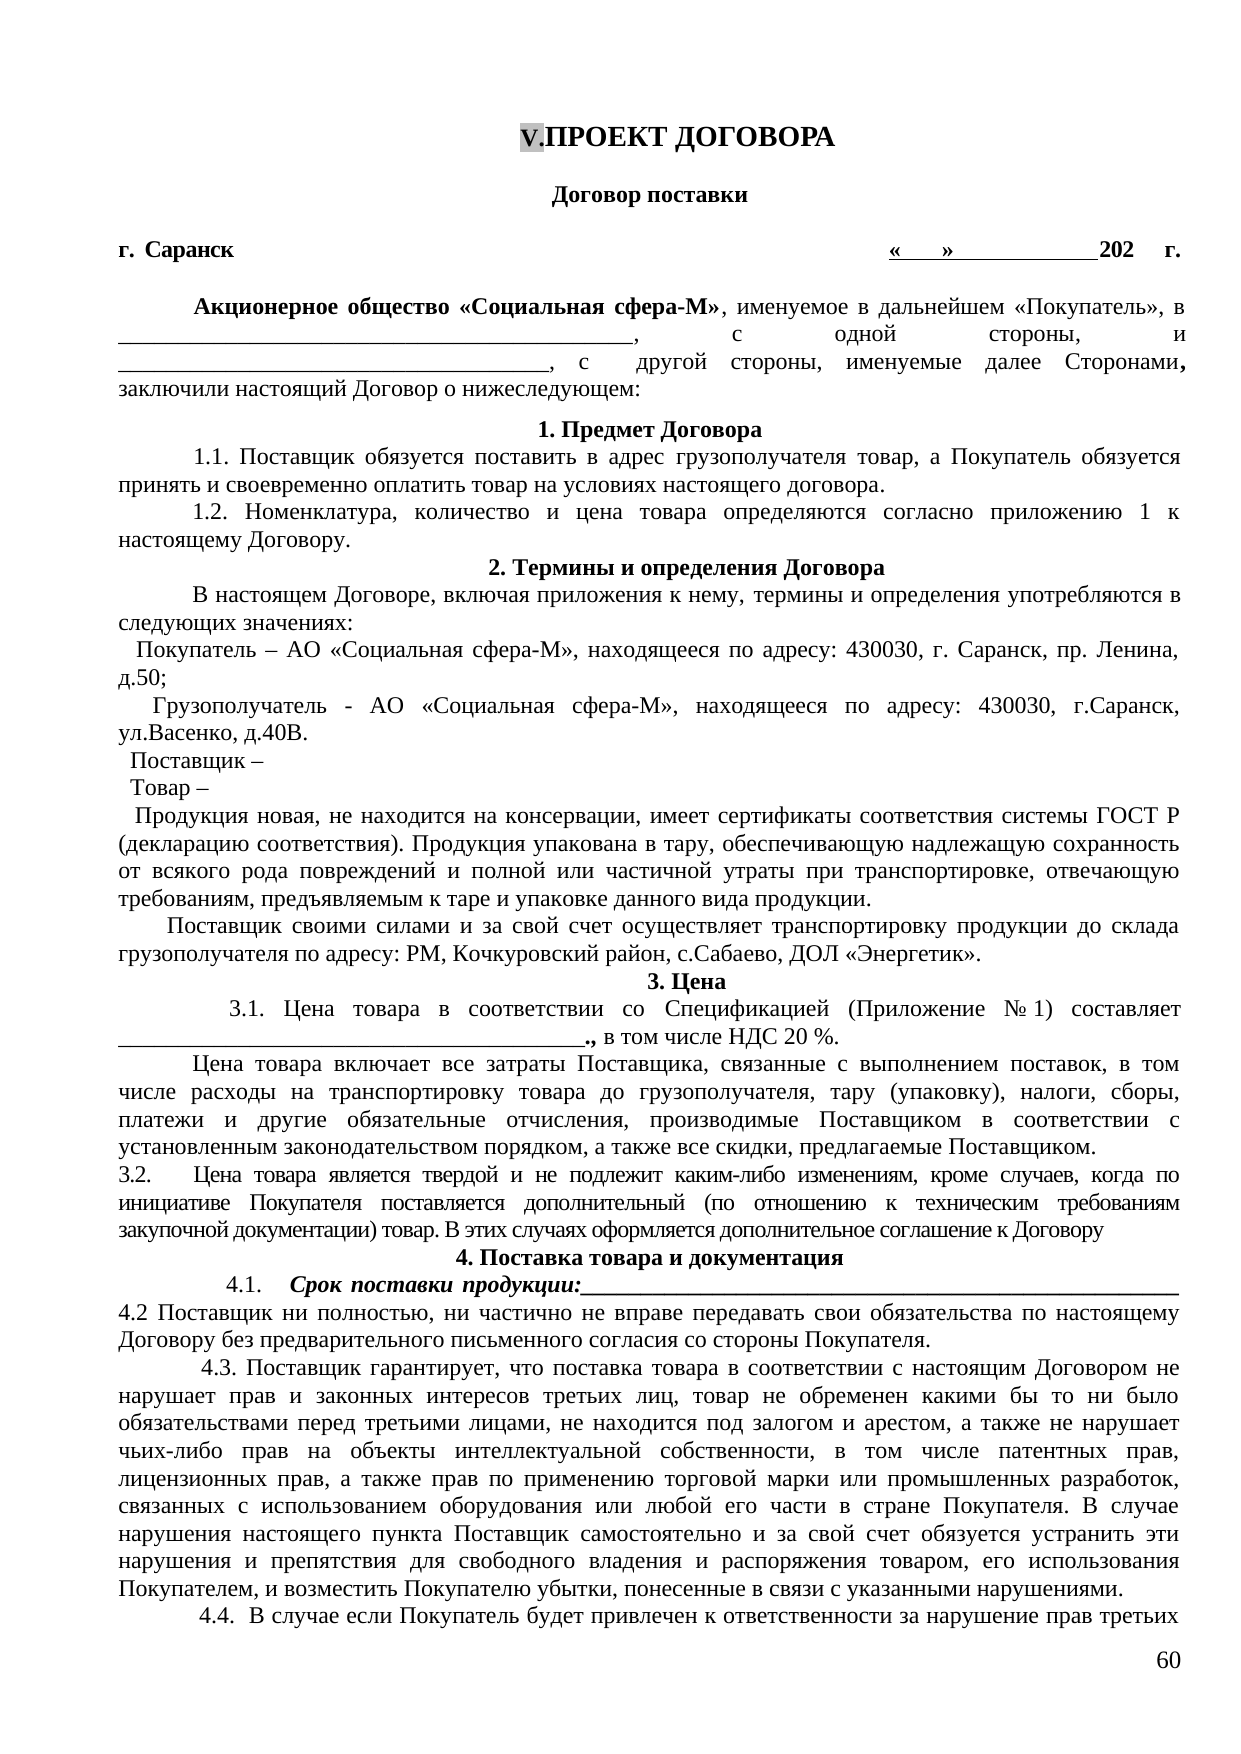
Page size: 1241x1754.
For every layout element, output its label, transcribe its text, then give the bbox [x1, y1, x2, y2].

text Грузополучатель - АО «Социальная сфера-М», находящееся по адресу: 430030, г.Саранск, ул.Васенко, д.40В. [118, 691, 1181, 746]
text Поставщик – [118, 746, 1181, 773]
text Поставщик своими силами и за свой счет осуществляет транспортировку продукции до склада грузополучателя по адресу: РМ, Кочкуровский район, с.Сабаево, ДОЛ «Энергетик». [118, 911, 1181, 967]
text Договор поставки [118, 180, 1181, 208]
text Покупатель – АО «Социальная сфера-М», находящееся по адресу: 430030, г. Саранск, пр. Ленина, д.50; [118, 635, 1181, 691]
text 3.1. Цена товара в соответствии со Спецификацией (Приложение № 1) составляет _______________________________________., в том числе НДС 20 %. [118, 994, 1181, 1049]
text 1.1. Поставщик обязуется поставить в адрес грузополучателя товар, а Покупатель обязуется принять и своевременно оплатить товар на условиях настоящего договора. [118, 442, 1181, 497]
text 4.3. Поставщик гарантирует, что поставка товара в соответствии с настоящим Договором не нарушает прав и законных интересов третьих лиц, товар не обременен какими бы то ни было обязательствами перед третьими лицами, не находится под залогом и арестом, а также не нарушает чьих-либо прав на объекты интеллектуальной собственности, в том числе патентных прав, лицензионных прав, а также прав по применению торговой марки или промышленных разработок, связанных с использованием оборудования или любой его части в стране Покупателя. В случае нарушения настоящего пункта Поставщик самостоятельно и за свой счет обязуется устранить эти нарушения и препятствия для свободного владения и распоряжения товаром, его использования Покупателем, и возместить Покупателю убытки, понесенные в связи с указанными нарушениями. [118, 1353, 1181, 1602]
subtitle V.ПРОЕКТ ДОГОВОРА [174, 119, 1181, 152]
text Цена товара включает все затраты Поставщика, связанные с выполнением поставок, в том числе расходы на транспортировку товара до грузополучателя, тару (упаковку), налоги, сборы, платежи и другие обязательные отчисления, производимые Поставщиком в соответствии с установленным законодательством порядком, а также все скидки, предлагаемые Поставщиком. [118, 1049, 1181, 1160]
text Акционерное общество «Социальная сфера-М», именуемое в дальнейшем «Покупатель», в ___________________________________________, с одной стороны, и ____________________________________, с другой стороны, именуемые далее Сторонами, заключили настоящий Договор о нижеследующем: [118, 292, 1186, 402]
text 1. Предмет Договора [118, 414, 1181, 442]
text В настоящем Договоре, включая приложения к нему, термины и определения употребляются в следующих значениях: [118, 580, 1181, 635]
text 4.1. Срок поставки продукции:__________________________________________________ 4.2 Поставщик ни полностью, ни частично не вправе передавать свои обязательства по настоящему Договору без предварительного письменного согласия со стороны Покупателя. [118, 1270, 1181, 1353]
text 1.2. Номенклатура, количество и цена товара определяются согласно приложению 1 к настоящему Договору. [118, 497, 1181, 553]
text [118, 1602, 1181, 1629]
text Продукция новая, не находится на консервации, имеет сертификаты соответствия системы ГОСТ Р (декларацию соответствия). Продукция упакована в тару, обеспечивающую надлежащую сохранность от всякого рода повреждений и полной или частичной утраты при транспортировке, отвечающую требованиям, предъявляемым к таре и упаковке данного вида продукции. [118, 801, 1181, 911]
list Цена товара является твердой и не подлежит каким-либо изменениям, кроме случаев, когда по инициативе Покупателя поставляется дополнительный (по отношению к техническим требованиям закупочной документации) товар. В этих случаях оформляется дополнительное соглашение к Договору [118, 1160, 1181, 1243]
text 3. Цена [118, 967, 1181, 994]
text 4. Поставка товара и документация [118, 1243, 1181, 1270]
text 2. Термины и определения Договора [118, 553, 1181, 580]
text г. Саранск « » 202 г. [118, 235, 1181, 292]
text Товар – [118, 773, 1181, 801]
